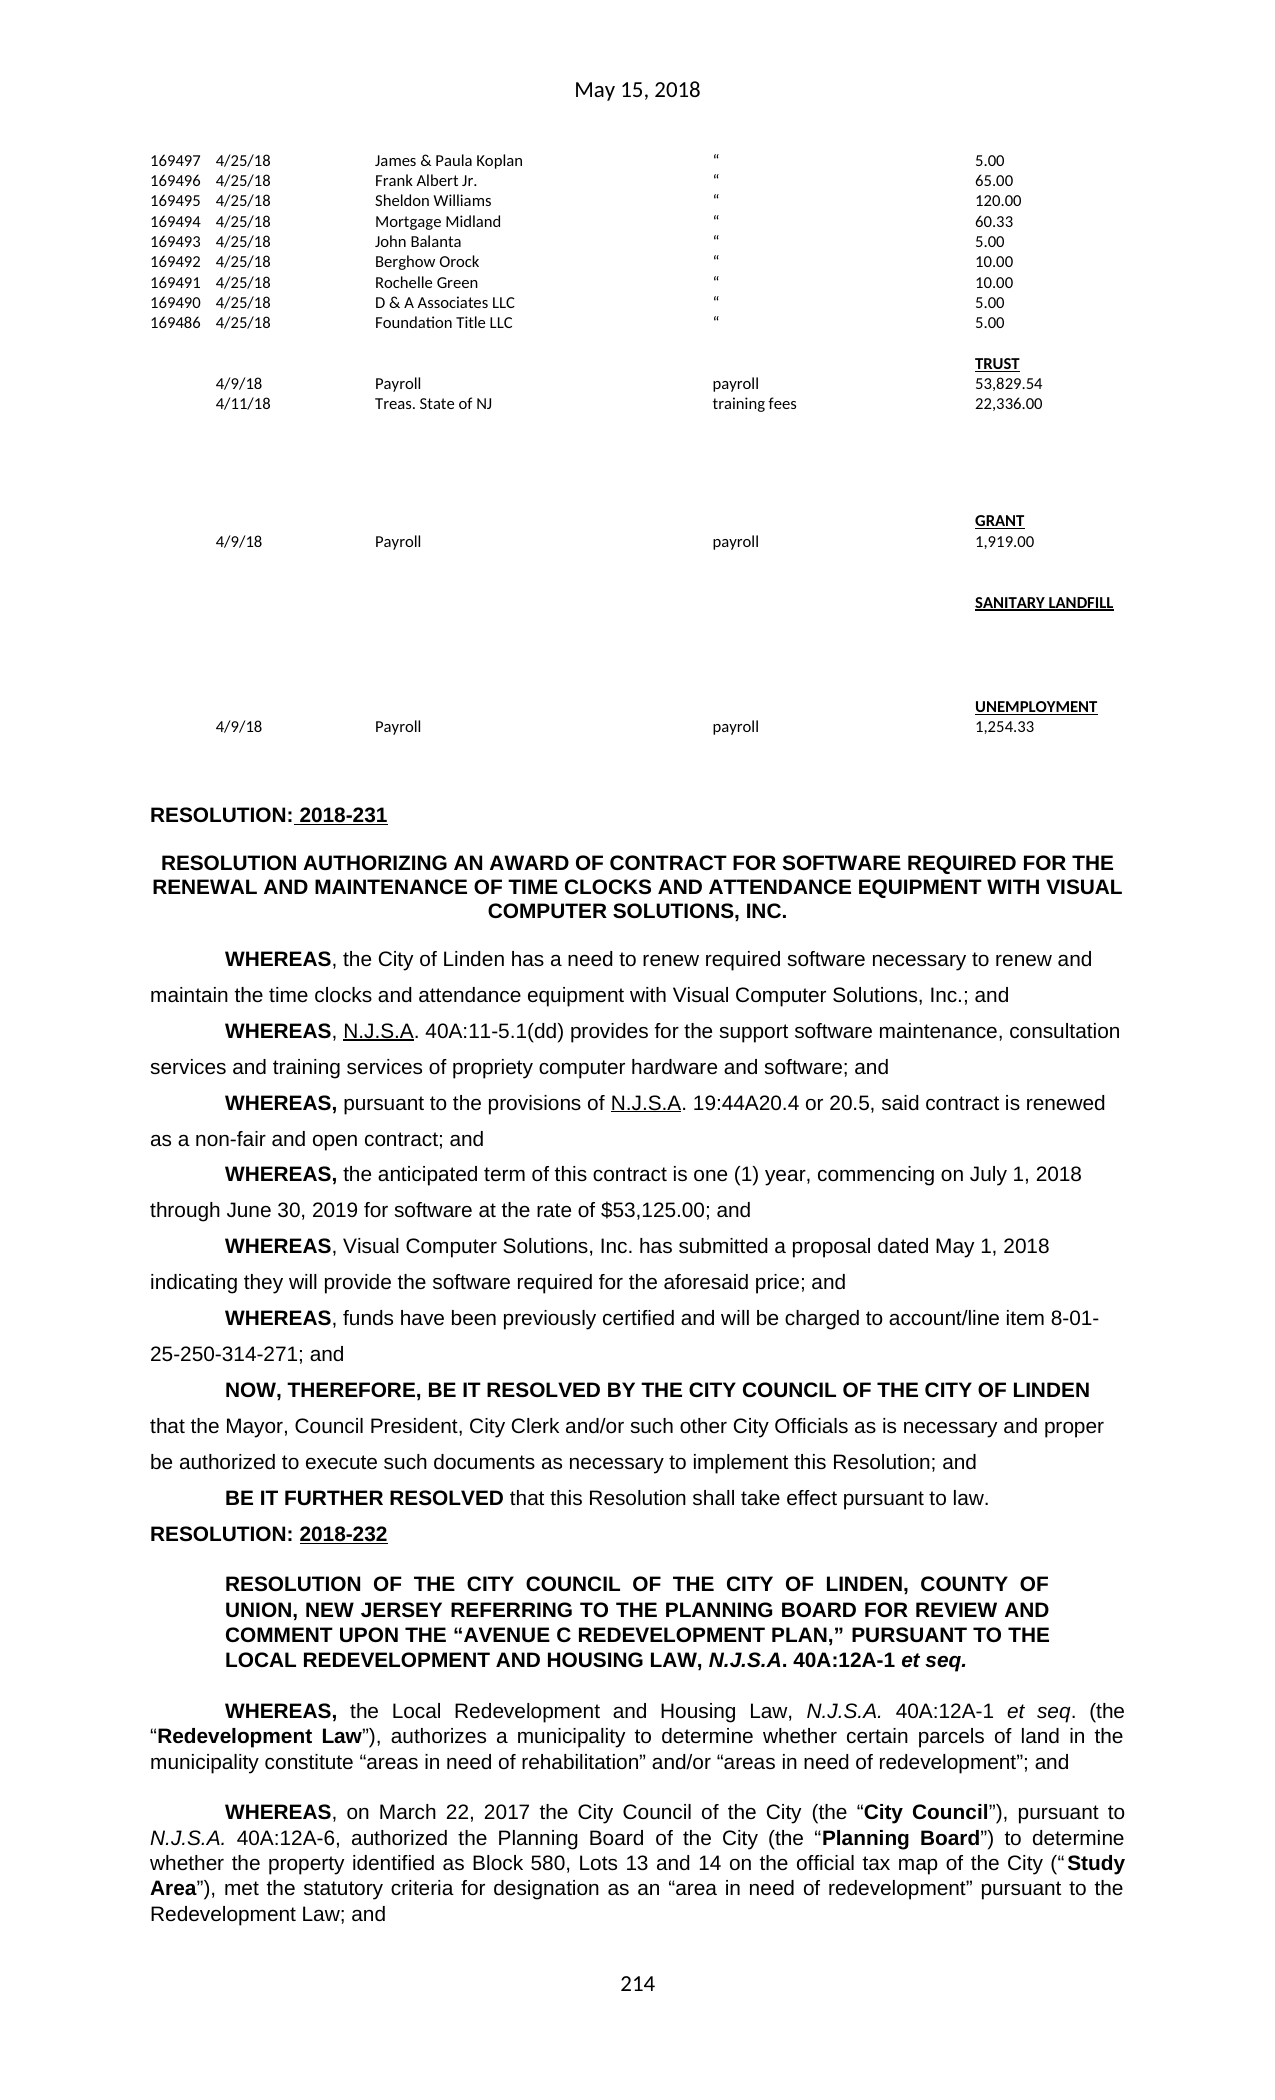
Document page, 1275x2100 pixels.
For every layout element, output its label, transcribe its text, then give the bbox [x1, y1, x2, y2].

text 4/11/18 Treas. State of NJ training fees 22,336.00 [150, 394, 1125, 414]
text 4/9/18 Payroll payroll 53,829.54 [150, 373, 1125, 394]
text WHEREAS, funds have been previously certified and will be charged to account/line item 8-01-25-250-314-271; and [150, 1306, 1125, 1366]
text 169496 4/25/18 Frank Albert Jr. “ 65.00 [150, 170, 1125, 191]
text 169495 4/25/18 Sheldon Williams “ 120.00 [150, 191, 1125, 211]
text RESOLUTION AUTHORIZING AN AWARD OF CONTRACT FOR SOFTWARE REQUIRED FOR THE RENEWAL AND MAINTENANCE OF TIME CLOCKS AND ATTENDANCE EQUIPMENT WITH VISUAL COMPUTER SOLUTIONS, INC. [150, 851, 1125, 923]
text WHEREAS, the City of Linden has a need to renew required software necessary to renew and maintain the time clocks and attendance equipment with Visual Computer Solutions, Inc.; and [150, 947, 1125, 1007]
text 169491 4/25/18 Rochelle Green “ 10.00 [150, 272, 1125, 292]
text 169493 4/25/18 John Balanta “ 5.00 [150, 231, 1125, 252]
text 4/9/18 Payroll payroll 1,919.00 [150, 531, 1125, 551]
text GRANT [150, 511, 1125, 531]
text UNEMPLOYMENT [150, 696, 1125, 717]
text WHEREAS, N.J.S.A. 40A:11-5.1(dd) provides for the support software maintenance, consultation services and training services of propriety computer hardware and software; and [150, 1018, 1125, 1078]
text 169494 4/25/18 Mortgage Midland “ 60.33 [150, 211, 1125, 231]
text RESOLUTION: 2018-231 [150, 803, 1125, 827]
text 169486 4/25/18 Foundation Title LLC “ 5.00 [150, 312, 1125, 333]
text 4/9/18 Payroll payroll 1,254.33 [150, 717, 1125, 737]
text TRUST [150, 353, 1125, 373]
text RESOLUTION OF THE CITY COUNCIL OF THE CITY OF LINDEN, COUNTY OF UNION, NEW JERSEY REFERRING TO THE PLANNING BOARD FOR REVIEW AND COMMENT UPON THE “AVENUE C REDEVELOPMENT PLAN,” PURSUANT TO THE LOCAL REDEVELOPMENT AND HOUSING LAW, N.J.S.A. 40A:12A-1 et seq. [225, 1572, 1050, 1672]
text SANITARY LANDFILL [150, 592, 1125, 612]
text NOW, THEREFORE, BE IT RESOLVED BY THE CITY COUNCIL OF THE CITY OF LINDEN that the Mayor, Council President, City Clerk and/or such other City Officials as is necessary and proper be authorized to execute such documents as necessary to implement this Resolution; and [150, 1378, 1125, 1474]
text 169497 4/25/18 James & Paula Koplan “ 5.00 [150, 150, 1125, 170]
text WHEREAS, the anticipated term of this contract is one (1) year, commencing on July 1, 2018 through June 30, 2019 for software at the rate of $53,125.00; and [150, 1162, 1125, 1222]
text BE IT FURTHER RESOLVED that this Resolution shall take effect pursuant to law. [150, 1486, 1125, 1510]
text WHEREAS, on March 22, 2017 the City Council of the City (the “City Council”), pursuant to N.J.S.A. 40A:12A-6, authorized the Planning Board of the City (the “Planning Board”) to determine whether the property identified as Block 580, Lots 13 and 14 on the official tax map of the City (“Study Area”), met the statutory criteria for designation as an “area in need of redevelopment” pursuant to the Redevelopment Law; and [150, 1800, 1125, 1925]
text WHEREAS, pursuant to the provisions of N.J.S.A. 19:44A20.4 or 20.5, said contract is renewed as a non-fair and open contract; and [150, 1090, 1125, 1150]
text RESOLUTION: 2018-232 [150, 1522, 1050, 1546]
text 169492 4/25/18 Berghow Orock “ 10.00 [150, 252, 1125, 272]
text WHEREAS, the Local Redevelopment and Housing Law, N.J.S.A. 40A:12A-1 et seq. (the “Redevelopment Law”), authorizes a municipality to determine whether certain parcels of land in the municipality constitute “areas in need of rehabilitation” and/or “areas in need of redevelopment”; and [150, 1699, 1125, 1773]
text WHEREAS, Visual Computer Solutions, Inc. has submitted a proposal dated May 1, 2018 indicating they will provide the software required for the aforesaid price; and [150, 1234, 1125, 1294]
text 169490 4/25/18 D & A Associates LLC “ 5.00 [150, 292, 1125, 312]
